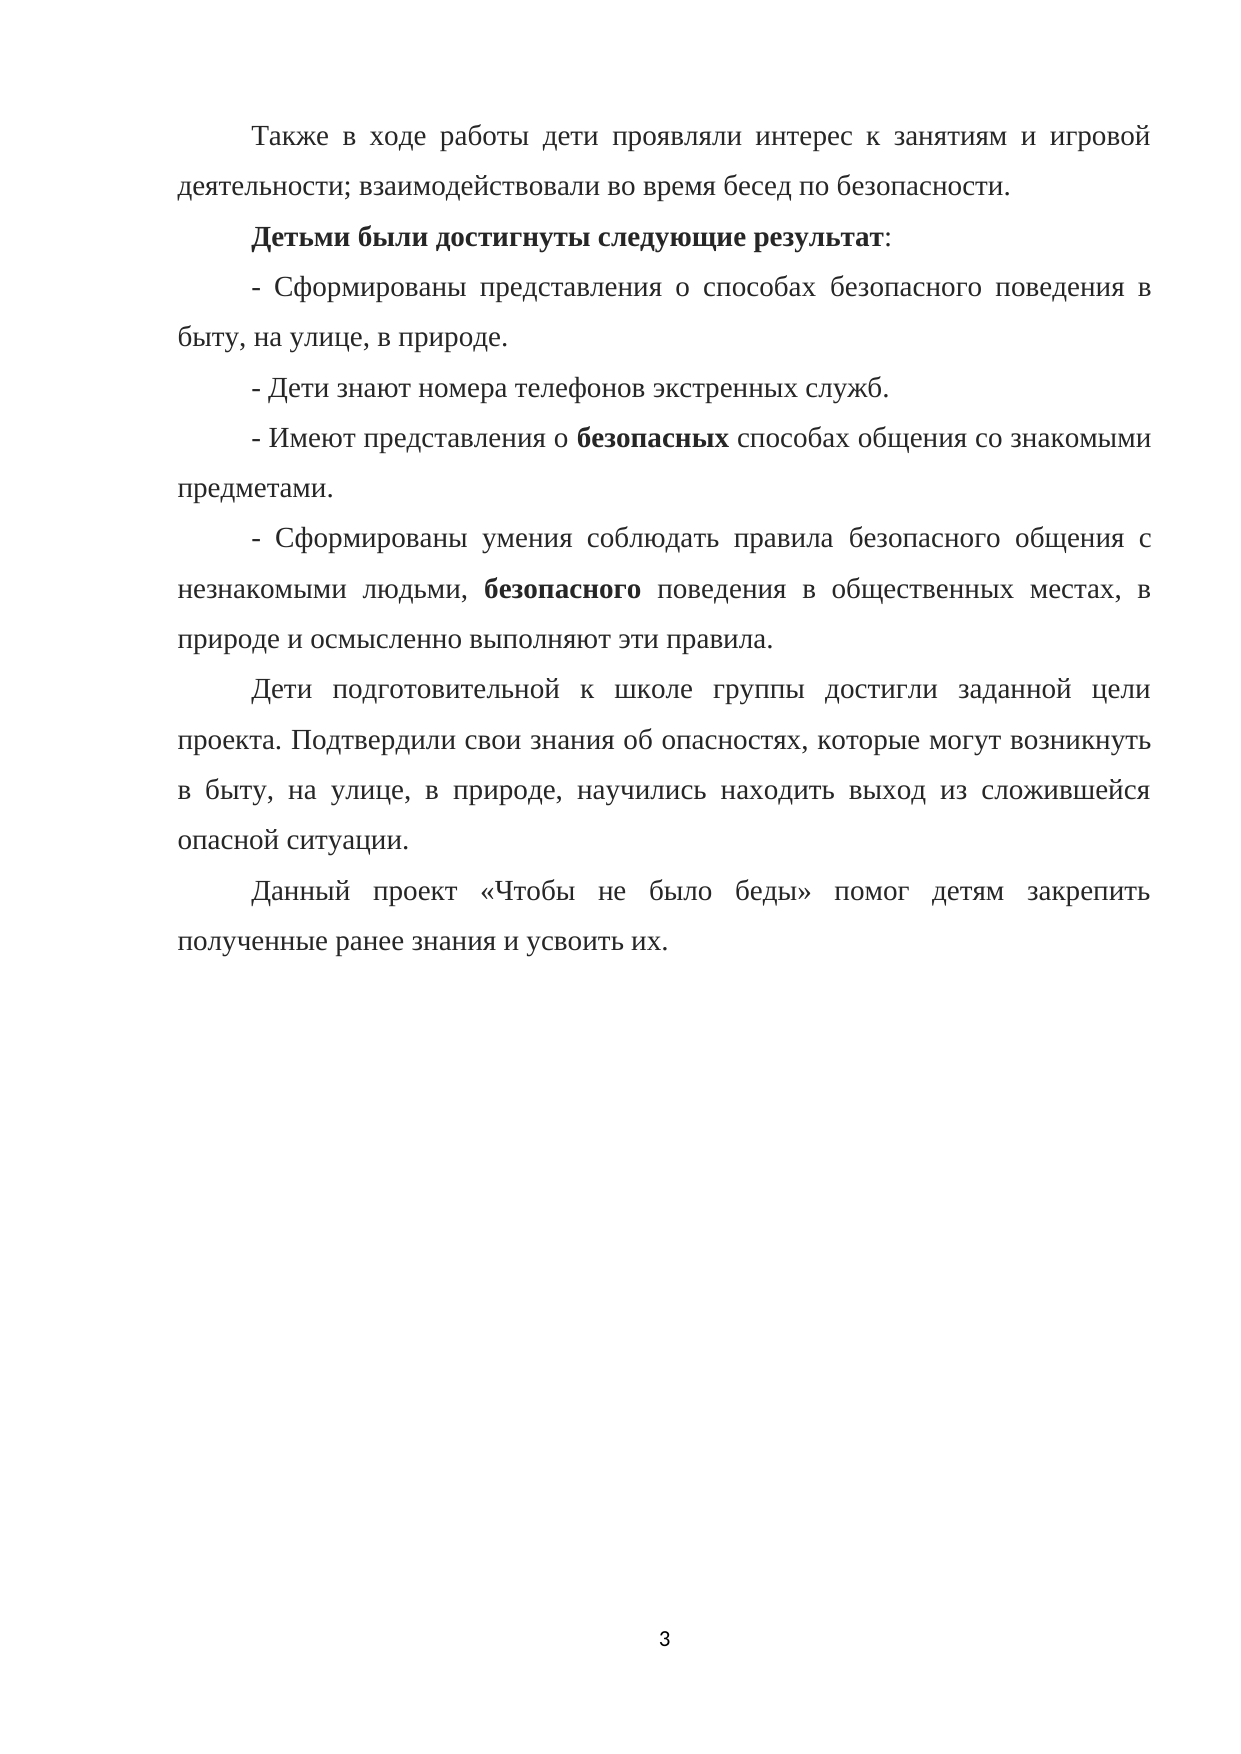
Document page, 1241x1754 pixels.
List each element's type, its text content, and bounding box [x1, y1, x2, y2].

text - Сформированы умения соблюдать правила безопасного общения с незнакомыми людьми, безопасного поведения в общественных местах, в природе и осмысленно выполняют эти правила. [177, 521, 1152, 655]
text - Сформированы представления о способах безопасного поведения в быту, на улице, в природе. [177, 269, 1152, 353]
text Дети подготовительной к школе группы достигли заданной цели проекта. Подтвердили свои знания об опасностях, которые могут возникнуть в быту, на улице, в природе, научились находить выход из сложившейся опасной ситуации. [177, 672, 1152, 856]
text Детьми были достигнуты следующие результат: [177, 219, 1152, 252]
text - Дети знают номера телефонов экстренных служб. [177, 370, 1152, 403]
text Также в ходе работы дети проявляли интерес к занятиям и игровой деятельности; взаимодействовали во время бесед по безопасности. [177, 118, 1152, 202]
text Данный проект «Чтобы не было беды» помог детям закрепить полученные ранее знания и усвоить их. [177, 873, 1152, 957]
text - Имеют представления о безопасных способах общения со знакомыми предметами. [177, 420, 1152, 504]
